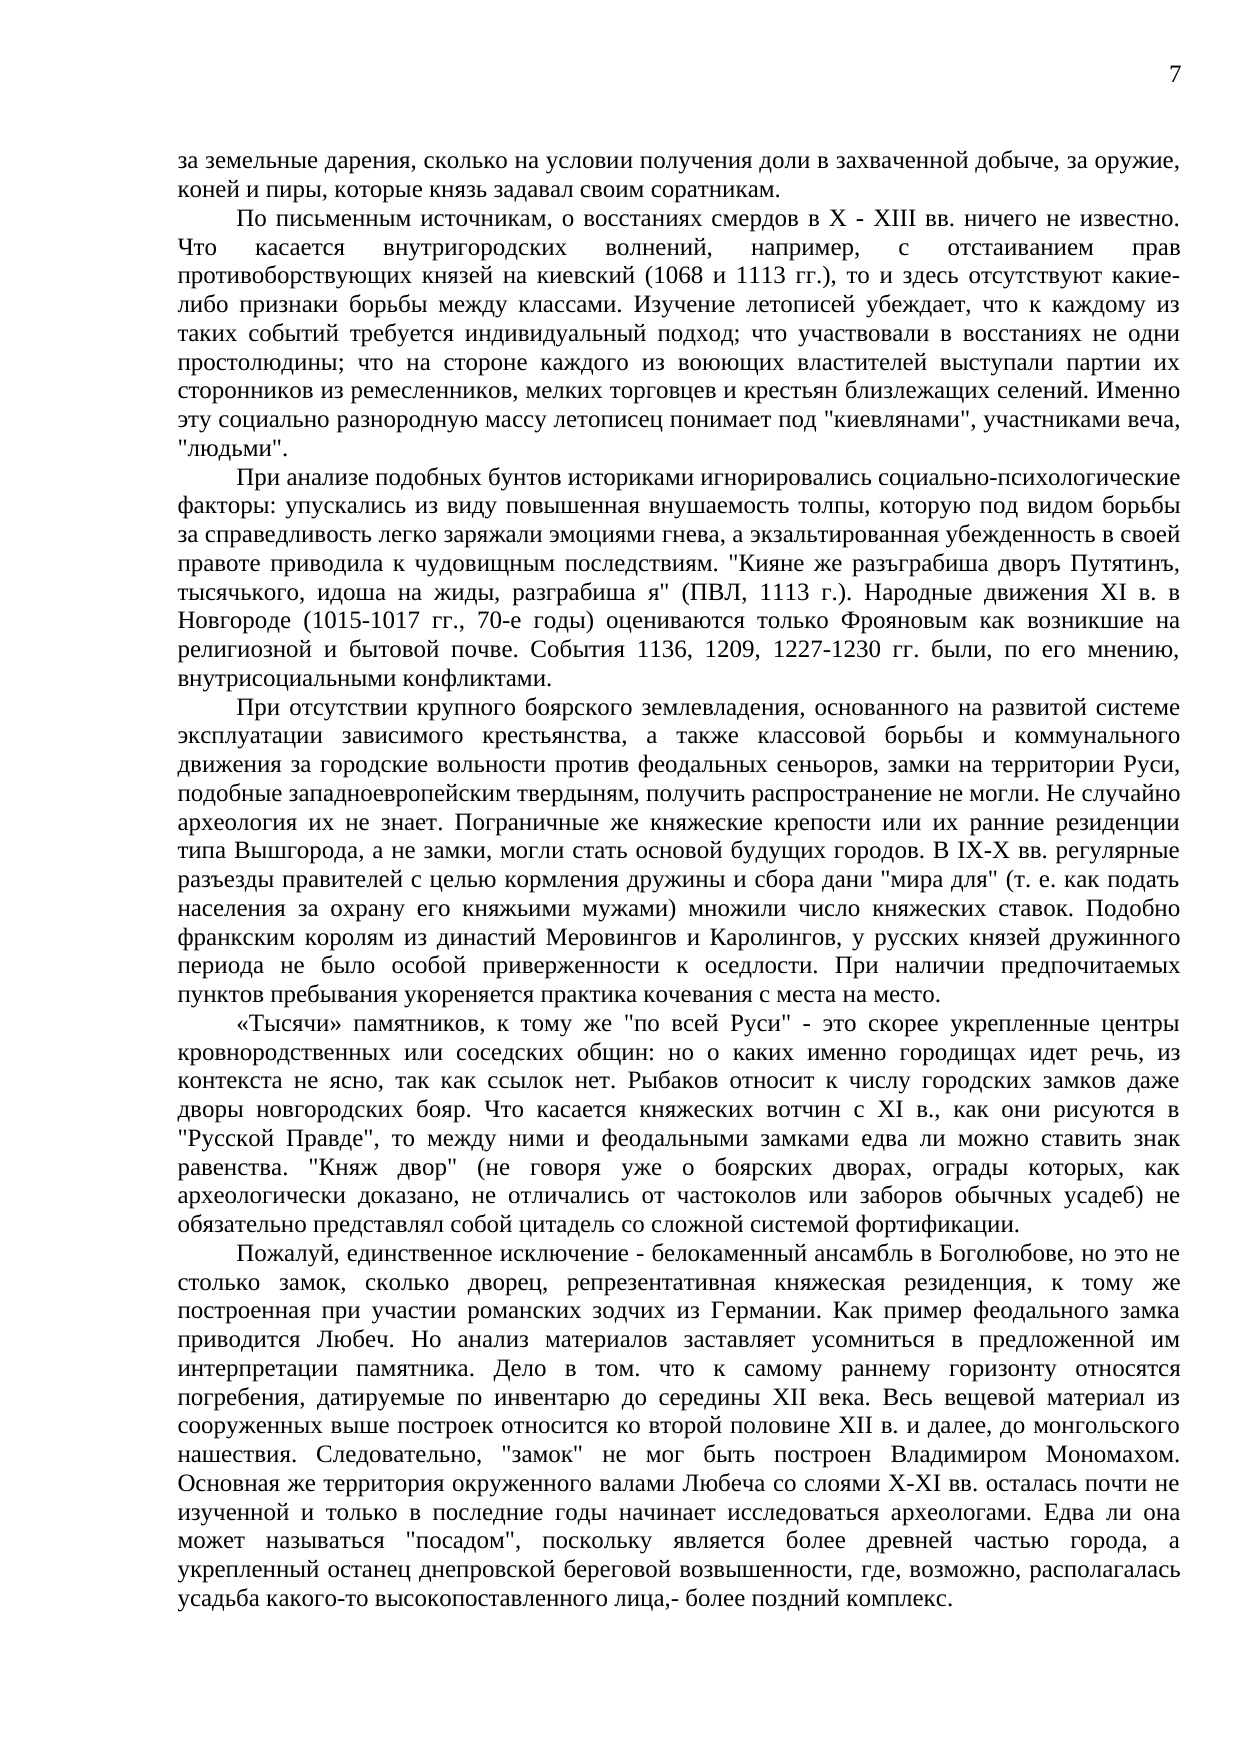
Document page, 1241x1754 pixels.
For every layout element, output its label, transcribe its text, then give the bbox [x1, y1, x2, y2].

text По письменным источникам, о восстаниях смердов в X - XIII вв. ничего не известно. Что касается внутригородских волнений, например, с отстаиванием прав противоборствующих князей на киевский (1068 и 1113 гг.), то и здесь отсутствуют какие-либо признаки борьбы между классами. Изучение летописей убеждает, что к каждому из таких событий требуется индивидуальный подход; что участвовали в восстаниях не одни простолюдины; что на стороне каждого из воюющих властителей выступали партии их сторонников из ремесленников, мелких торговцев и крестьян близлежащих селений. Именно эту социально разнородную массу летописец понимает под "киевлянами", участниками веча, "людьми". [177, 203, 1181, 462]
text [177, 145, 1181, 203]
text «Тысячи» памятников, к тому же "по всей Руси" - это скорее укрепленные центры кровнородственных или соседских общин: но о каких именно городищах идет речь, из контекста не ясно, так как ссылок нет. Рыбаков относит к числу городских замков даже дворы новгородских бояр. Что касается княжеских вотчин с XI в., как они рисуются в "Русской Правде", то между ними и феодальными замками едва ли можно ставить знак равенства. "Княж двор" (не говоря уже о боярских дворах, ограды которых, как археологически доказано, не отличались от частоколов или заборов обычных усадеб) не обязательно представлял собой цитадель со сложной системой фортификации. [177, 1008, 1181, 1238]
text При анализе подобных бунтов историками игнорировались социально-психологические факторы: упускались из виду повышенная внушаемость толпы, которую под видом борьбы за справедливость легко заряжали эмоциями гнева, а экзальтированная убежденность в своей правоте приводила к чудовищным последствиям. "Кияне же разъграбиша дворъ Путятинъ, тысячького, идоша на жиды, разграбиша я" (ПВЛ, 1113 г.). Народные движения XI в. в Новгороде (1015-1017 гг., 70-е годы) оцениваются только Фрояновым как возникшие на религиозной и бытовой почве. События 1136, 1209, 1227-1230 гг. были, по его мнению, внутрисоциальными конфликтами. [177, 462, 1181, 692]
text Пожалуй, единственное исключение - белокаменный ансамбль в Боголюбове, но это не столько замок, сколько дворец, репрезентативная княжеская резиденция, к тому же построенная при участии романских зодчих из Германии. Как пример феодального замка приводится Любеч. Но анализ материалов заставляет усомниться в предложенной им интерпретации памятника. Дело в том. что к самому раннему горизонту относятся погребения, датируемые по инвентарю до середины XII века. Весь вещевой материал из сооруженных выше построек относится ко второй половине XII в. и далее, до монгольского нашествия. Следовательно, "замок" не мог быть построен Владимиром Мономахом. Основная же территория окруженного валами Любеча со слоями X-XI вв. осталась почти не изученной и только в последние годы начинает исследоваться археологами. Едва ли она может называться "посадом", поскольку является более древней частью города, а укрепленный останец днепровской береговой возвышенности, где, возможно, располагалась усадьба какого-то высокопоставленного лица,- более поздний комплекс. [177, 1238, 1181, 1612]
text При отсутствии крупного боярского землевладения, основанного на развитой системе эксплуатации зависимого крестьянства, а также классовой борьбы и коммунального движения за городские вольности против феодальных сеньоров, замки на территории Руси, подобные западноевропейским твердыням, получить распространение не могли. Не случайно археология их не знает. Пограничные же княжеские крепости или их ранние резиденции типа Вышгорода, а не замки, могли стать основой будущих городов. В IX-X вв. регулярные разъезды правителей с целью кормления дружины и сбора дани "мира для" (т. е. как подать населения за охрану его княжьими мужами) множили число княжеских ставок. Подобно франкским королям из династий Меровингов и Каролингов, у русских князей дружинного периода не было особой приверженности к оседлости. При наличии предпочитаемых пунктов пребывания укореняется практика кочевания с места на место. [177, 692, 1181, 1008]
